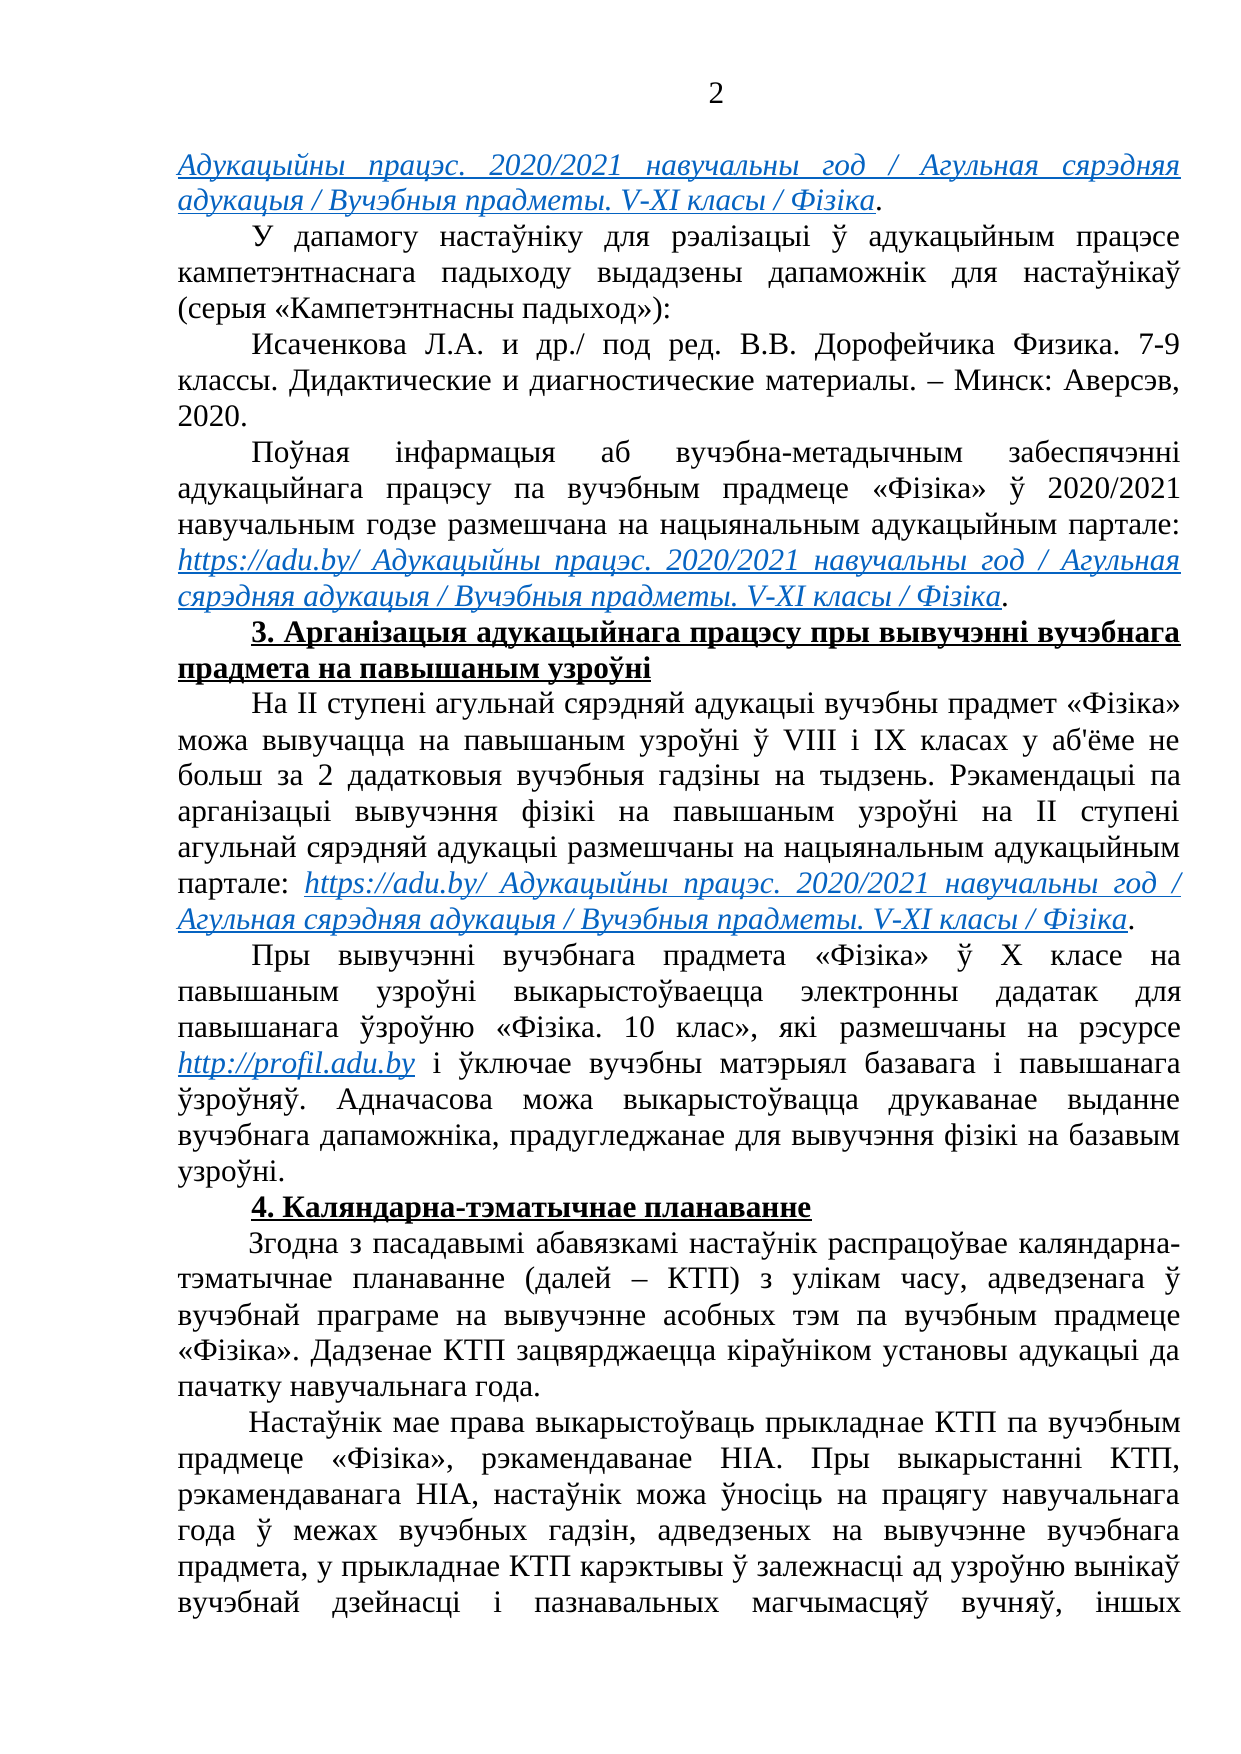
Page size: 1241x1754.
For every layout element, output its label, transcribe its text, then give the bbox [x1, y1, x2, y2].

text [177, 1403, 1181, 1619]
text Поўная інфармацыя аб вучэбна-метадычным забеспячэнні адукацыйнага працэсу па вучэбным прадмеце «Фізіка» ў 2020/2021 навучальным годзе размешчана на нацыянальным адукацыйным партале: https://adu.by/ Адукацыйны працэс. 2020/2021 навучальны год / Агульная сярэдняя адукацыя / Вучэбныя прадметы. V-XI класы / Фізіка. [177, 433, 1181, 572]
text На II ступені агульнай сярэдняй адукацыі вучэбны прадмет «Фізіка» можа вывучацца на павышаным узроўні ў VІІІ і ІX класах у аб'ёме не больш за 2 дадатковыя вучэбныя гадзіны на тыдзень. Рэкамендацыі па арганізацыі вывучэння фізікі на павышаным узроўні на II ступені агульнай сярэдняй адукацыі размешчаны на нацыянальным адукацыйным партале: https://adu.by/ Адукацыйны працэс. 2020/2021 навучальны год / Агульная сярэдняя адукацыя / Вучэбныя прадметы. V-XI класы / Фізіка. [177, 685, 1181, 936]
text Згодна з пасадавымі абавязкамі настаўнік распрацоўвае каляндарна-тэматычнае планаванне (далей – КТП) з улікам часу, адведзенага ў вучэбнай праграме на вывучэнне асобных тэм па вучэбным прадмеце «Фізіка». Дадзенае КТП зацвярджаецца кіраўніком установы адукацыі да пачатку навучальнага года. [177, 1224, 1181, 1403]
text 3. Арганізацыя адукацыйнага працэсу пры вывучэнні вучэбнага прадмета на павышаным узроўні [177, 613, 1181, 685]
text У дапамогу настаўніку для рэалізацыі ў адукацыйным працэсе кампетэнтнаснага падыходу выдадзены дапаможнік для настаўнікаў (серыя «Кампетэнтнасны падыход»): [177, 218, 1181, 325]
text Исаченкова Л.А. и др./ под ред. В.В. Дорофейчика Физика. 7-9 классы. Дидактические и диагностические материалы. – Минск: Аверсэв, 2020. [177, 325, 1181, 433]
text Поўная інфармацыя аб вучэбна-метадычным забеспячэнні адукацыйнага працэсу па вучэбным прадмеце «Фізіка» ў 2020/2021 навучальным годзе размешчана на нацыянальным адукацыйным партале: https://adu.by/ Адукацыйны працэс. 2020/2021 навучальны год / Агульная сярэдняя адукацыя / Вучэбныя прадметы. V-XI класы / Фізіка. [177, 573, 1181, 613]
text Пры вывучэнні вучэбнага прадмета «Фізіка» ў X класе на павышаным узроўні выкарыстоўваецца электронны дадатак для павышанага ўзроўню «Фізіка. 10 клас», які размешчаны на рэсурсе http://profil.adu.by і ўключае вучэбны матэрыял базавага і павышанага ўзроўняў. Адначасова можа выкарыстоўвацца друкаванае выданне вучэбнага дапаможніка, прадугледжанае для вывучэння фізікі на базавым узроўні. [177, 936, 1181, 1188]
text 4. Каляндарна-тэматычнае планаванне [177, 1188, 1181, 1224]
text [177, 146, 1181, 177]
